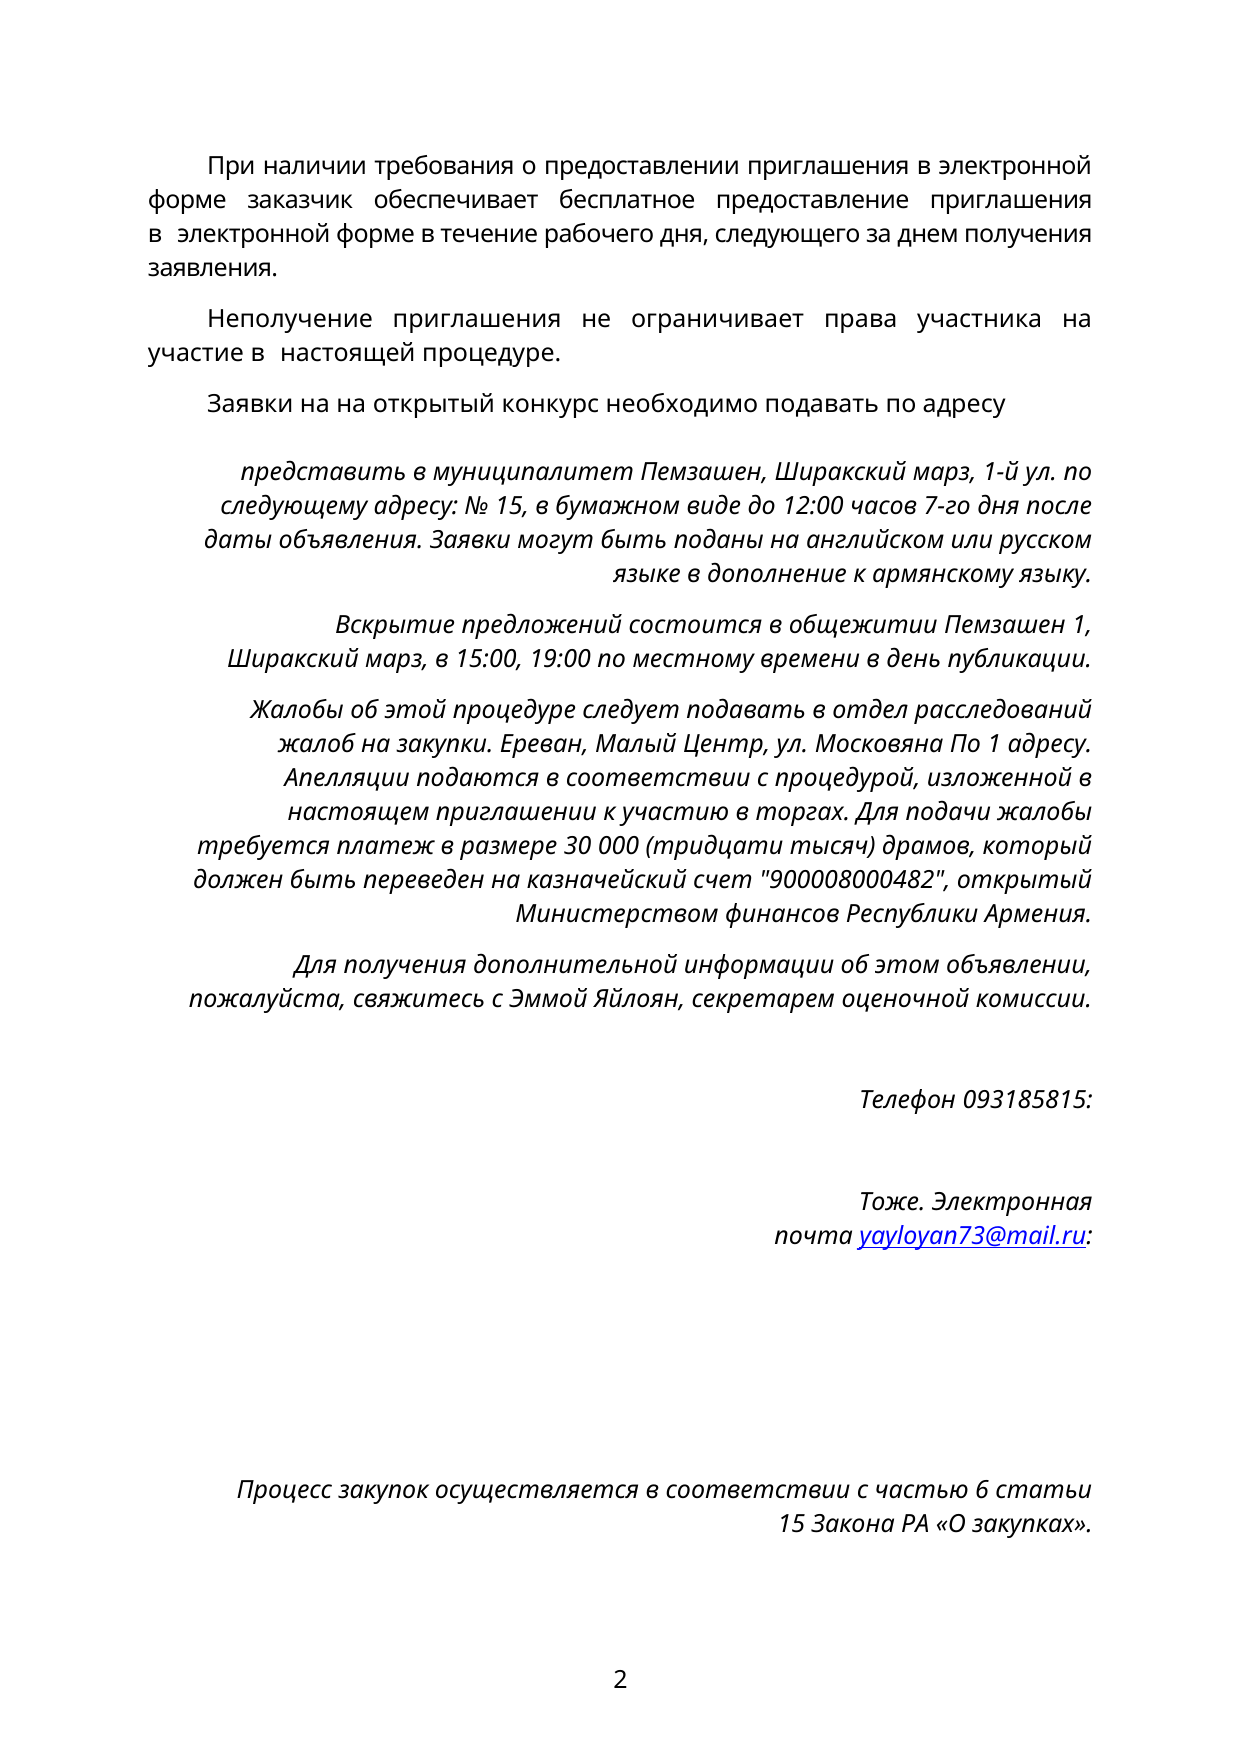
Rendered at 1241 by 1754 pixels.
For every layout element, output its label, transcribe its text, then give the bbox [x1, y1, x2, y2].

text Жалобы об этой процедуре следует подавать в отдел расследований жалоб на закупки. Ереван, Малый Центр, ул. Московяна По 1 адресу. Апелляции подаются в соответствии с процедурой, изложенной в настоящем приглашении к участию в торгах. Для подачи жалобы требуется платеж в размере 30 000 (тридцати тысяч) драмов, который должен быть переведен на казначейский счет "900008000482", открытый Министерством финансов Республики Армения. [148, 691, 1092, 930]
text Телефон 093185815: [148, 1082, 1092, 1116]
text Для получения дополнительной информации об этом объявлении, пожалуйста, свяжитесь с Эммой Яйлоян, секретарем оценочной комиссии. [148, 946, 1092, 1014]
text Процесс закупок осуществляется в соответствии с частью 6 статьи 15 Закона РА «О закупках». [148, 1471, 1092, 1539]
text Вскрытие предложений состоится в общежитии Пемзашен 1, Ширакский марз, в 15:00, 19:00 по местному времени в день публикации. [148, 606, 1092, 674]
text представить в муниципалитет Пемзашен, Ширакский марз, 1-й ул. по следующему адресу: № 15, в бумажном виде до 12:00 часов 7-го дня после даты объявления. Заявки могут быть поданы на английском или русском языке в дополнение к армянскому языку. [148, 453, 1092, 590]
text Заявки на на открытый конкурс необходимо подавать по адресу [148, 386, 1092, 420]
text При наличии требования о предоставлении приглашения в электронной форме заказчик обеспечивает бесплатное предоставление приглашения в электронной форме в течение рабочего дня, следующего за днем получения заявления. [148, 148, 1092, 284]
text Неполучение приглашения не ограничивает права участника на участие в настоящей процедуре. [148, 301, 1092, 369]
text Тоже. Электронная почта yayloyan73@mail.ru: [148, 1183, 1092, 1252]
